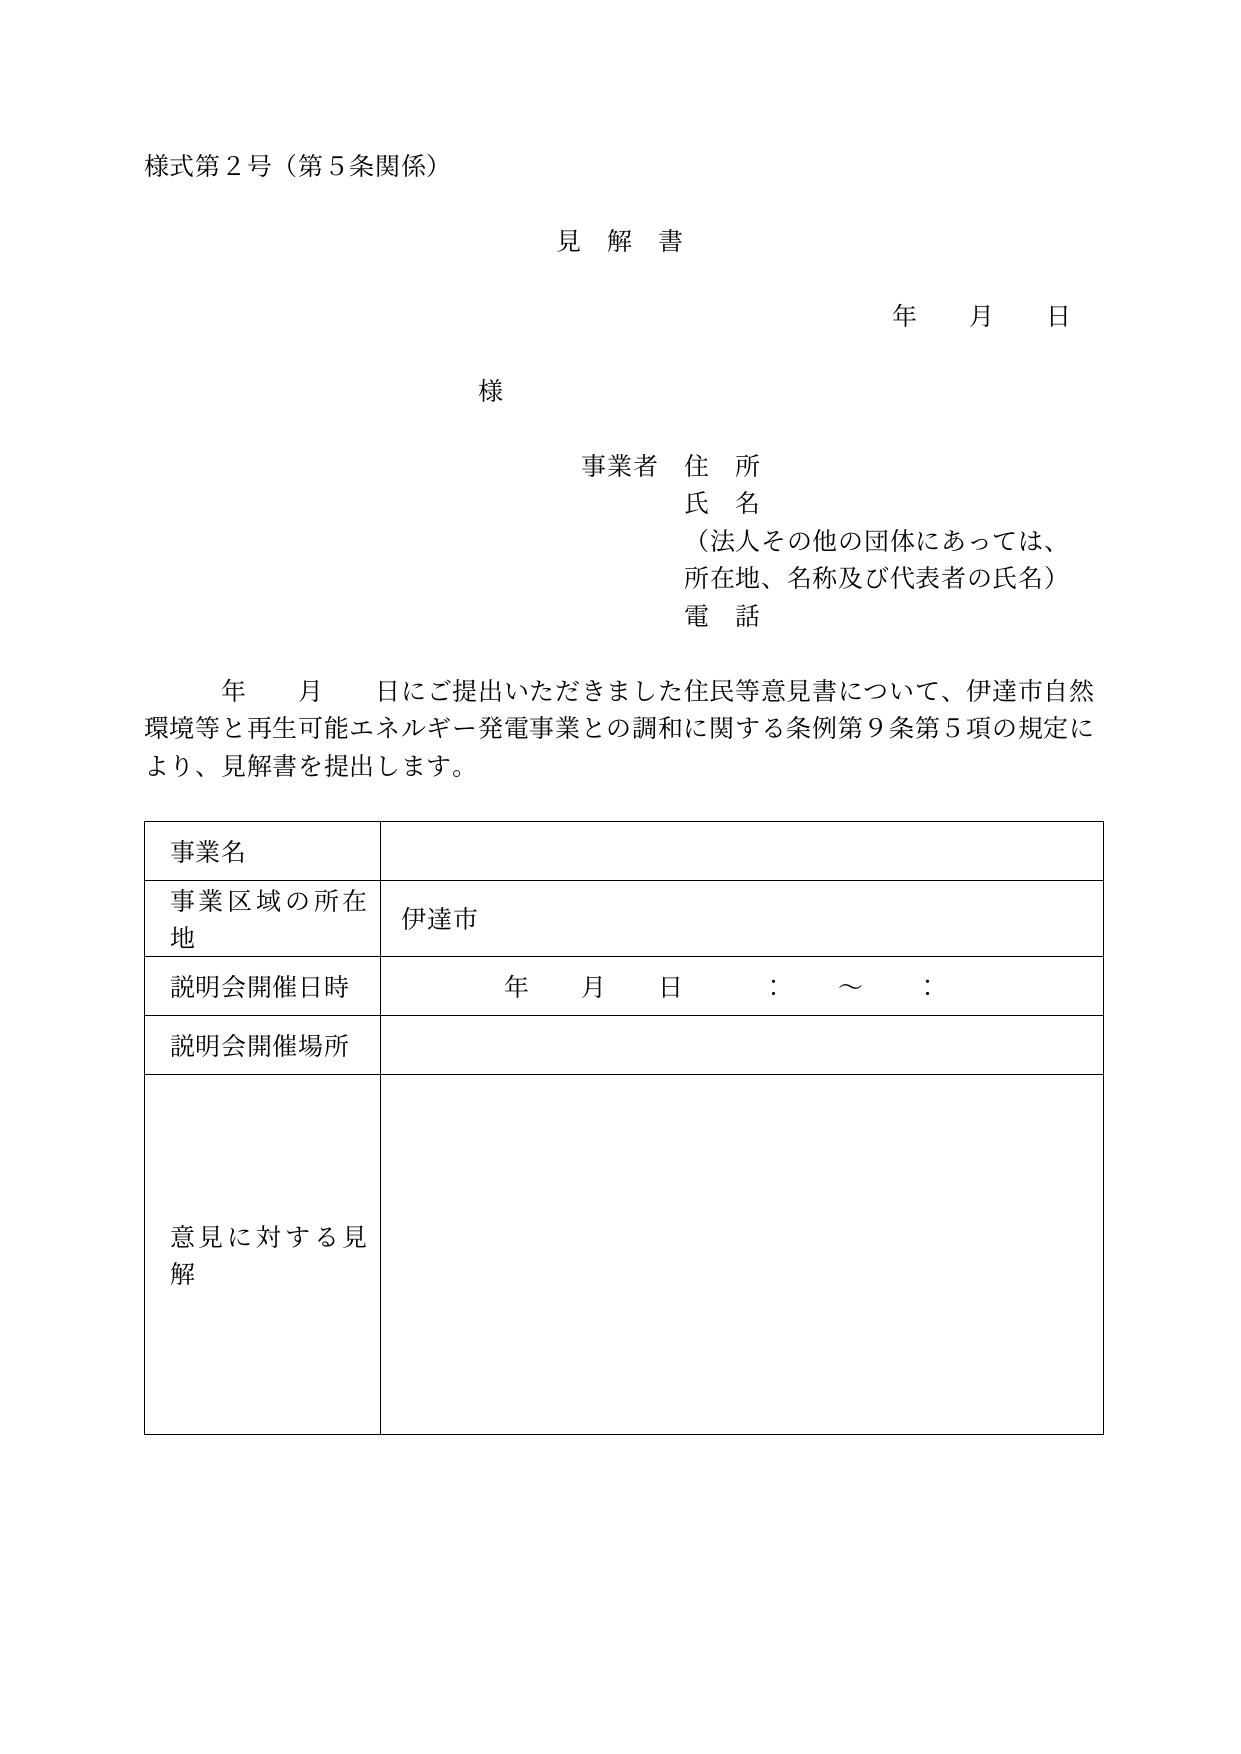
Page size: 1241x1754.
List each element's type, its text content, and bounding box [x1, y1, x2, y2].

text 所在地、名称及び代表者の氏名） [144, 558, 1096, 596]
text 氏 名 [144, 483, 1096, 521]
text 電 話 [144, 596, 1096, 633]
table_cell [381, 1075, 1103, 1434]
text （法人その他の団体にあっては、 [144, 521, 1096, 558]
table_cell 説明会開催場所 [145, 1016, 380, 1074]
table_cell 事業区域の所在地 [145, 881, 380, 956]
table_cell 伊達市 [381, 881, 1103, 956]
text 年 月 日にご提出いただきました住民等意見書について、伊達市自然環境等と再生可能エネルギー発電事業との調和に関する条例第９条第５項の規定により、見解書を提出します。 [144, 671, 1096, 783]
text 年 月 日 [144, 296, 1072, 333]
text 様式第２号（第５条関係） [144, 146, 1096, 183]
table_cell [381, 1016, 1103, 1074]
table_header [381, 822, 1103, 880]
text 様 [144, 371, 1096, 408]
text 事業者 住 所 [144, 446, 1096, 483]
table_cell 意見に対する見解 [145, 1075, 380, 1434]
table_cell 年 月 日 ： ～ ： [381, 957, 1103, 1015]
table_header 事業名 [145, 822, 380, 880]
text 見 解 書 [144, 221, 1096, 258]
table_cell 説明会開催日時 [145, 957, 380, 1015]
